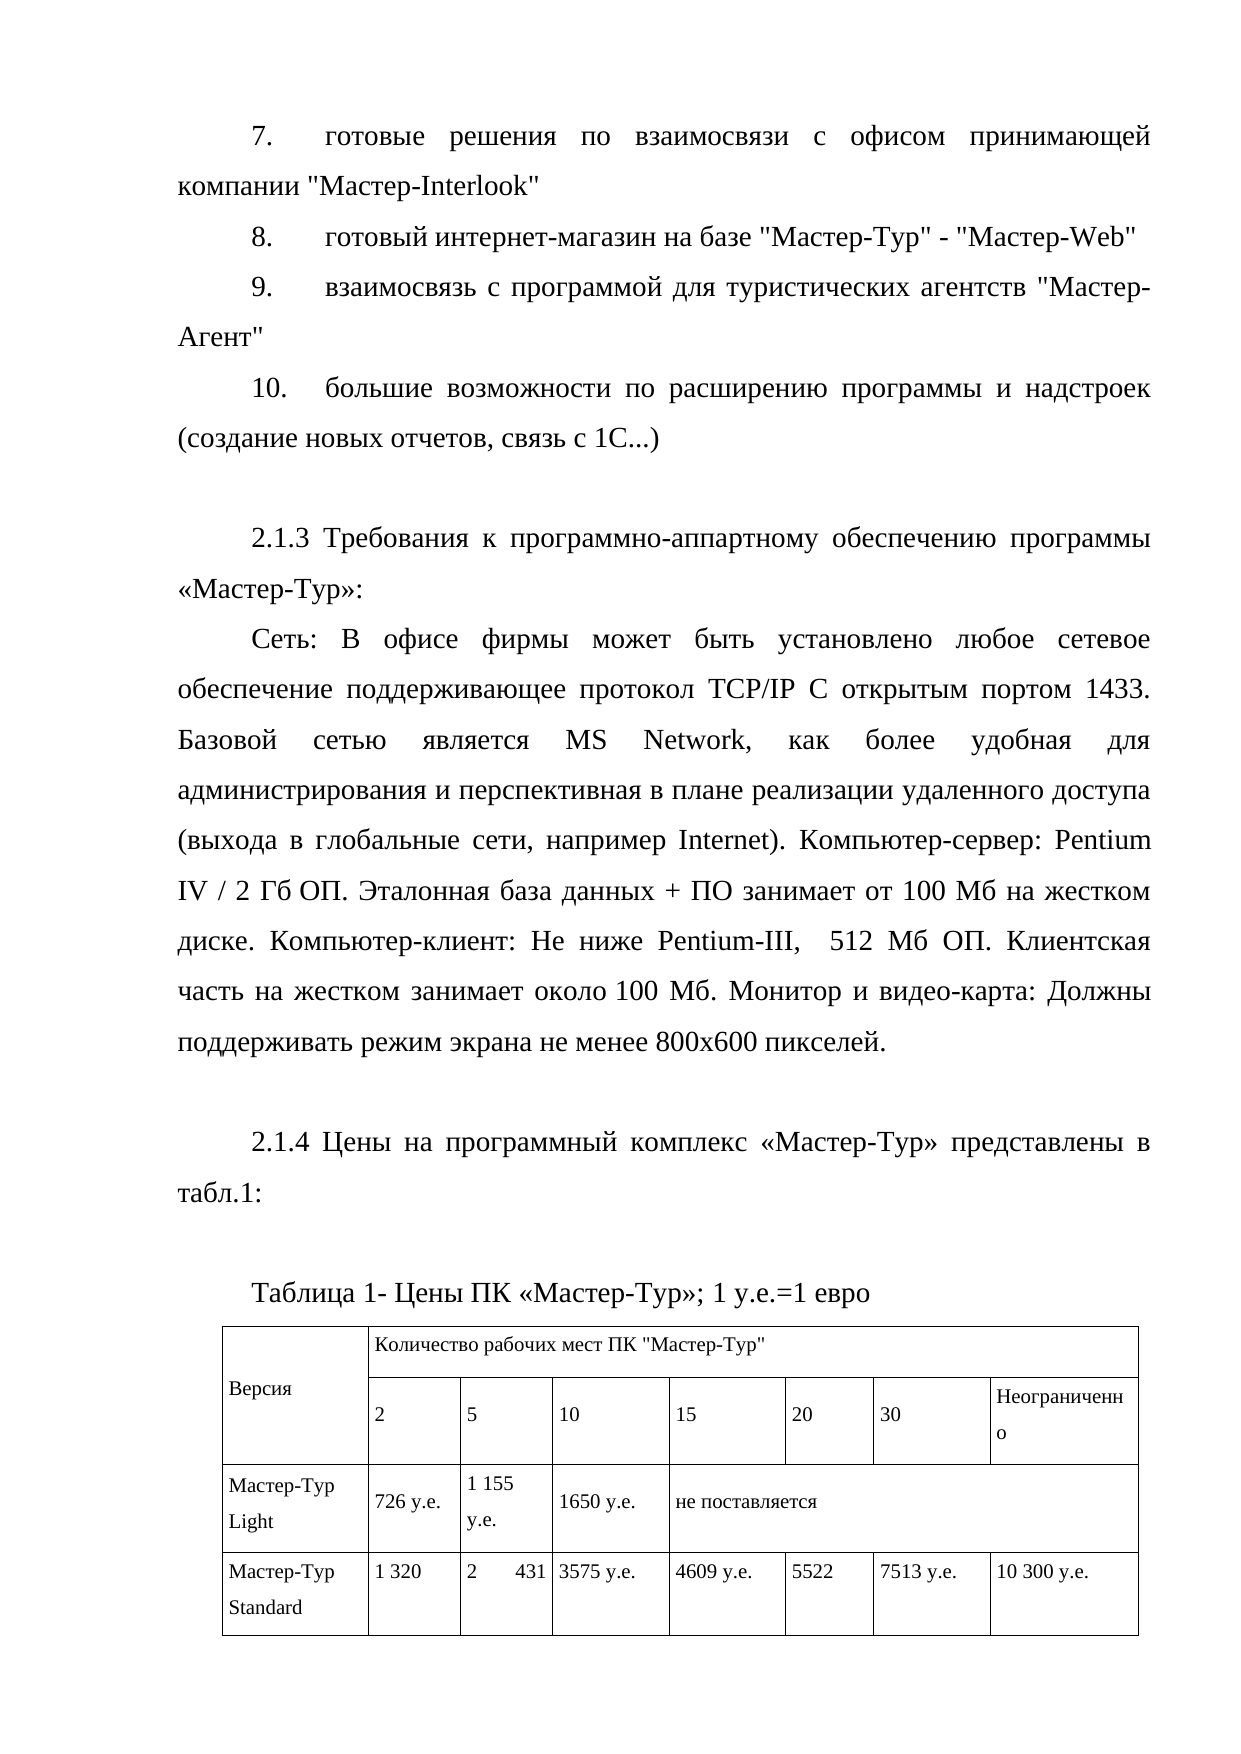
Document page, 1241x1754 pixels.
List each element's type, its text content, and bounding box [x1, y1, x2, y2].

table_cell 10 300 у.е. [991, 1553, 1138, 1635]
list готовые решения по взаимосвязи с офисом принимающей компании "Мастер-Interlook" [177, 118, 1152, 202]
list взаимосвязь с программой для туристических агентств "Мастер-Агент" [177, 269, 1152, 353]
table_cell 10 [553, 1378, 669, 1464]
text Таблица 1- Цены ПК «Мастер-Тур»; 1 у.е.=1 евро [177, 1275, 1152, 1309]
text Сеть: В офисе фирмы может быть установлено любое сетевое обеспечение поддерживающее протокол TCP/IP С открытым портом 1433. Базовой сетью является MS Network, как более удобная для администрирования и перспективная в плане реализации удаленного доступа (выхода в глобальные сети, например Internet). Компьютер-сервер: Pentium IV / 2 Гб ОП. Эталонная база данных + ПО занимает от 100 Мб на жестком диске. Компьютер-клиент: Не ниже Pentium-III, 512 Мб ОП. Клиентская часть на жестком занимает около 100 Мб. Монитор и видео-карта: Должны поддерживать режим экрана не менее 800х600 пикселей. [177, 621, 1152, 1057]
list готовый интернет-магазин на базе "Мастер-Тур" - "Мастер-Web" [177, 219, 1152, 252]
table_cell 4609 у.е. [670, 1553, 785, 1635]
table_cell 1650 у.е. [553, 1465, 669, 1552]
table_cell 3575 у.е. [553, 1553, 669, 1635]
table_cell не поставляется [670, 1465, 1138, 1552]
table_cell Мастер-Тур Standard [223, 1553, 368, 1635]
table_cell 7513 у.е. [874, 1553, 990, 1635]
table_header Количество рабочих мест ПК "Мастер-Тур" [369, 1327, 1138, 1377]
list большие возможности по расширению программы и надстроек (создание новых отчетов, связь с 1С...) [177, 370, 1152, 453]
text 2.1.4 Цены на программный комплекс «Мастер-Тур» представлены в табл.1: [177, 1124, 1152, 1208]
table_cell 1 320 у.е. [369, 1553, 460, 1635]
table_cell 5522 у.е. [786, 1553, 873, 1635]
table_cell Мастер-Тур Light [223, 1465, 368, 1552]
table_cell 20 [786, 1378, 873, 1464]
table_cell 726 у.е. [369, 1465, 460, 1552]
text 2.1.3 Требования к программно-аппартному обеспечению программы «Мастер-Тур»: [177, 521, 1152, 604]
table_cell 2 431 у.е. [461, 1553, 552, 1635]
table_cell 1 155 у.е. [461, 1465, 552, 1552]
table_header Версия [223, 1327, 368, 1464]
table_cell 15 [670, 1378, 785, 1464]
table_cell 2 [369, 1378, 460, 1464]
table_cell 30 [874, 1378, 990, 1464]
table_cell 5 [461, 1378, 552, 1464]
table_cell Неограниченно [991, 1378, 1138, 1464]
